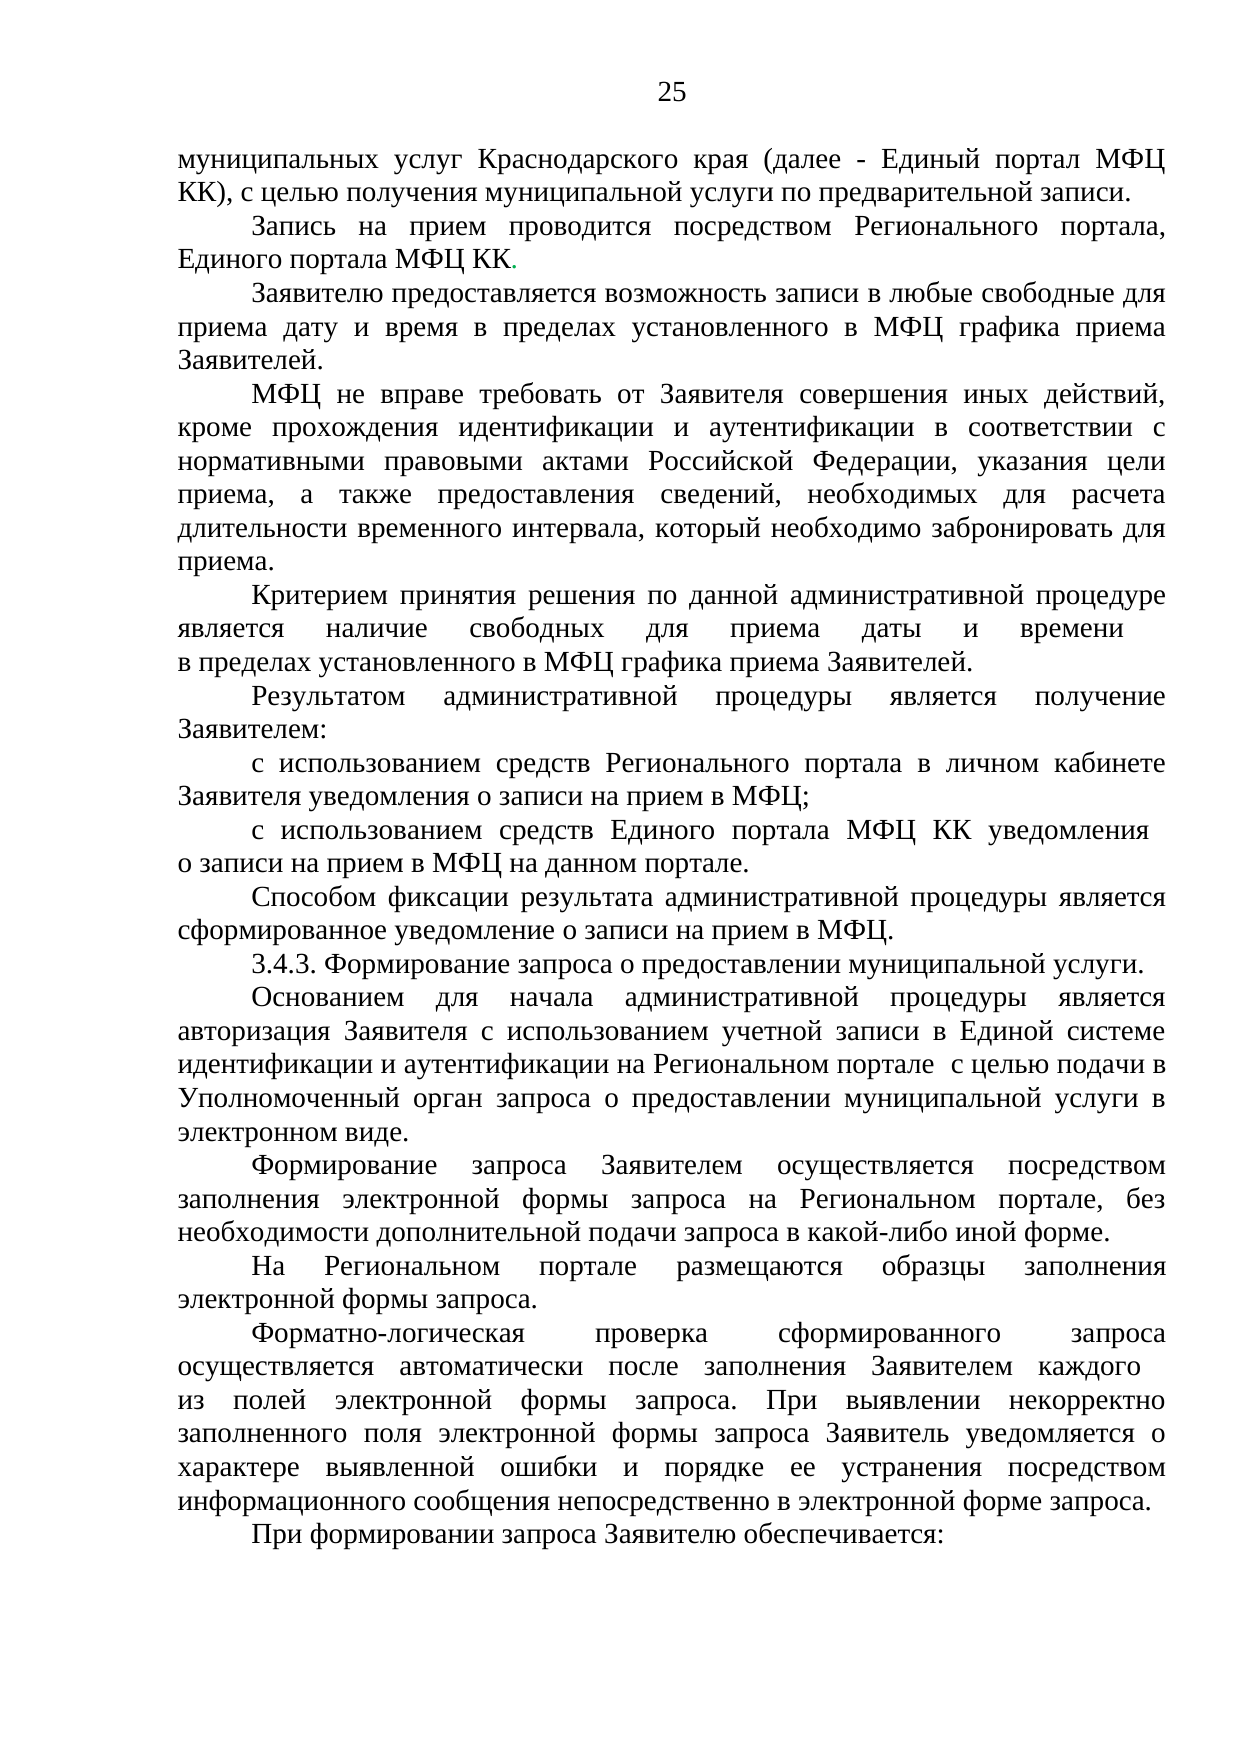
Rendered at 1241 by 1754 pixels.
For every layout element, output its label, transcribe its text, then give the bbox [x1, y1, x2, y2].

text Способом фиксации результата административной процедуры является сформированное уведомление о записи на прием в МФЦ. [177, 879, 1167, 946]
text Форматно-логическая проверка сформированного запроса осуществляется автоматически после заполнения Заявителем каждого из полей электронной формы запроса. При выявлении некорректно заполненного поля электронной формы запроса Заявитель уведомляется о характере выявленной ошибки и порядке ее устранения посредством информационного сообщения непосредственно в электронной форме запроса. [177, 1315, 1167, 1516]
text Формирование запроса Заявителем осуществляется посредством заполнения электронной формы запроса на Региональном портале, без необходимости дополнительной подачи запроса в какой-либо иной форме. [177, 1147, 1167, 1248]
text Заявителю предоставляется возможность записи в любые свободные для приема дату и время в пределах установленного в МФЦ графика приема Заявителей. [177, 275, 1167, 376]
text Запись на прием проводится посредством Регионального портала, Единого портала МФЦ КК. [177, 208, 1167, 275]
text с использованием средств Регионального портала в личном кабинете Заявителя уведомления о записи на прием в МФЦ; [177, 745, 1167, 812]
text МФЦ не вправе требовать от Заявителя совершения иных действий, кроме прохождения идентификации и аутентификации в соответствии с нормативными правовыми актами Российской Федерации, указания цели приема, а также предоставления сведений, необходимых для расчета длительности временного интервала, который необходимо забронировать для приема. [177, 376, 1167, 577]
text При формировании запроса Заявителю обеспечивается: [177, 1516, 1167, 1550]
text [177, 141, 1167, 208]
text 3.4.3. Формирование запроса о предоставлении муниципальной услуги. [177, 946, 1167, 979]
text Основанием для начала административной процедуры является авторизация Заявителя с использованием учетной записи в Единой системе идентификации и аутентификации на Региональном портале с целью подачи в Уполномоченный орган запроса о предоставлении муниципальной услуги в электронном виде. [177, 979, 1167, 1147]
text Результатом административной процедуры является получение Заявителем: [177, 678, 1167, 745]
text с использованием средств Единого портала МФЦ КК уведомления о записи на прием в МФЦ на данном портале. [177, 812, 1167, 879]
text На Региональном портале размещаются образцы заполнения электронной формы запроса. [177, 1248, 1167, 1315]
text Критерием принятия решения по данной административной процедуре является наличие свободных для приема даты и времени в пределах установленного в МФЦ графика приема Заявителей. [177, 577, 1167, 678]
